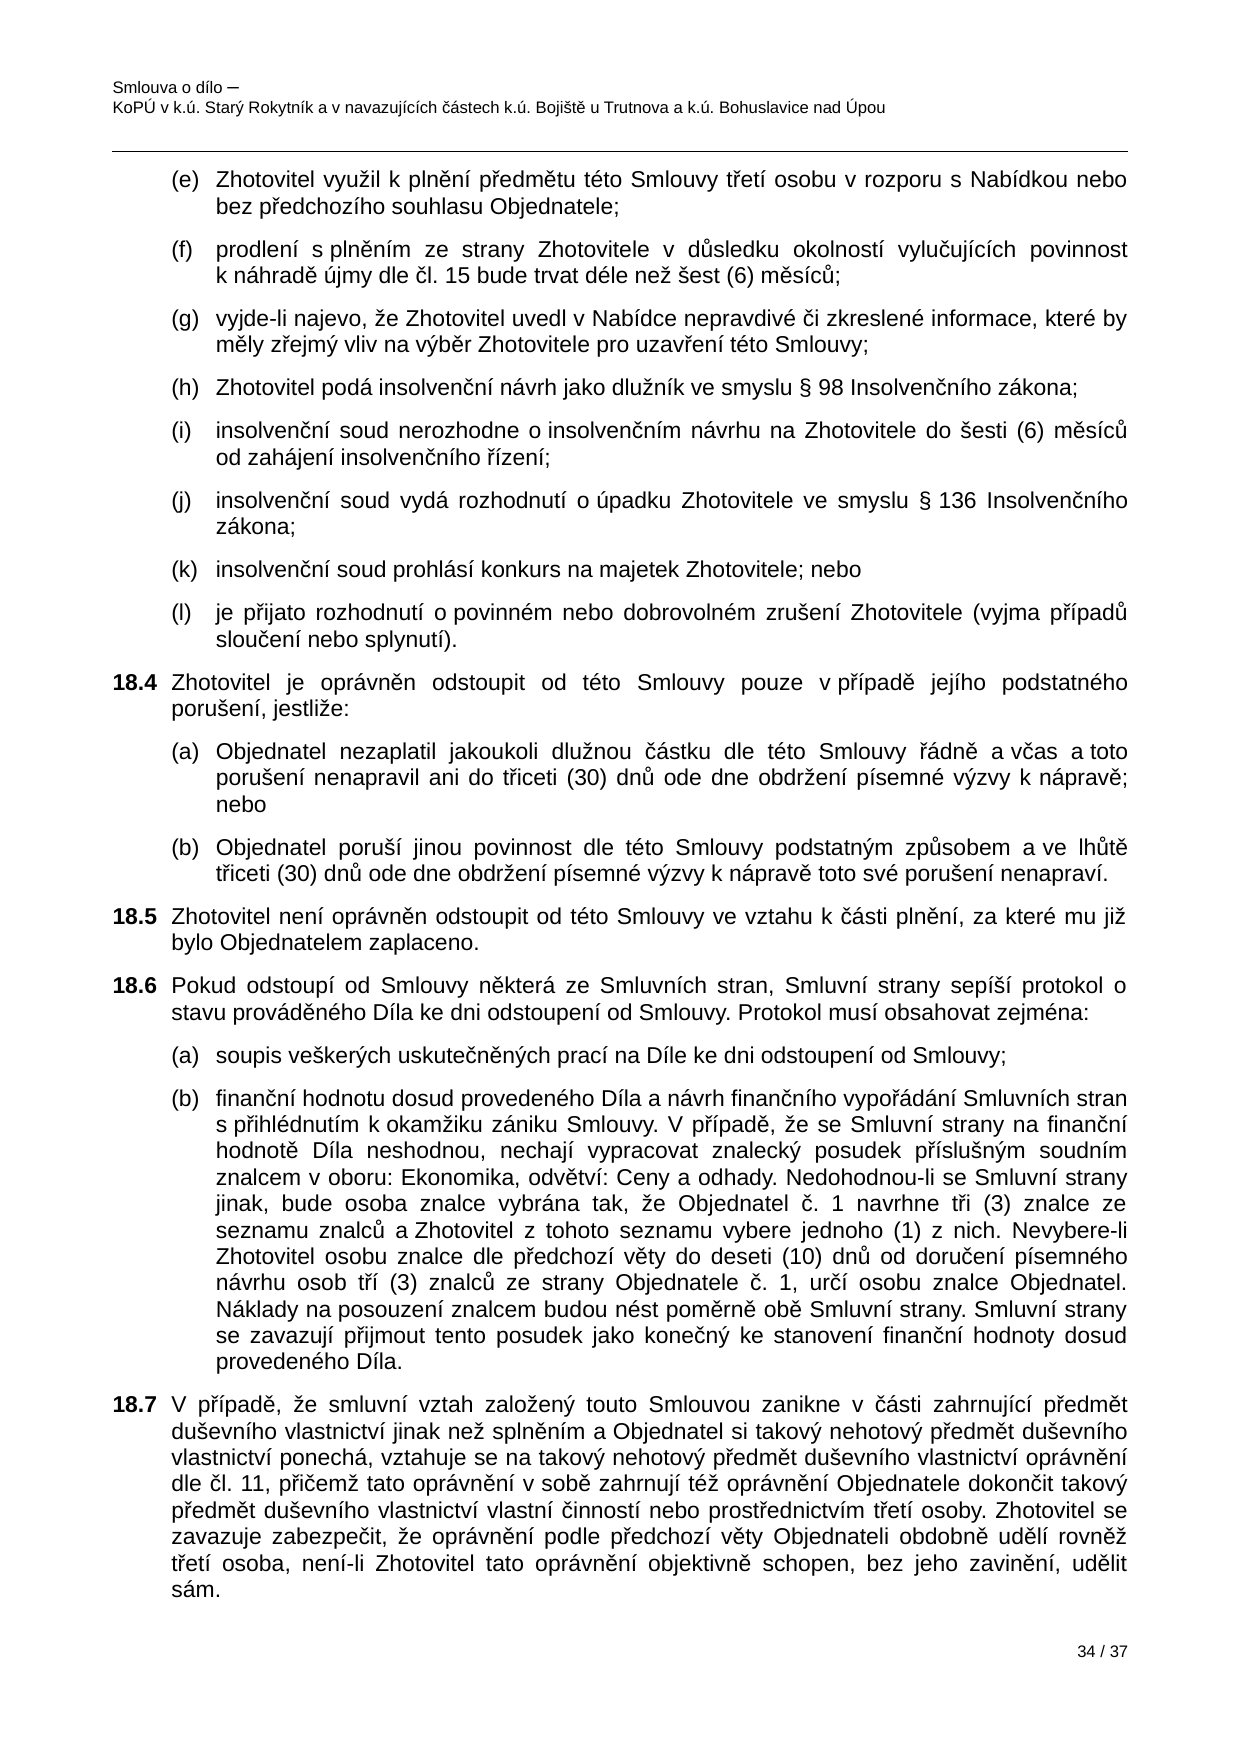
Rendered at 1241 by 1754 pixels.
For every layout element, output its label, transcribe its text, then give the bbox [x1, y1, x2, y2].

text Zhotovitel využil k plnění předmětu této Smlouvy třetí osobu v rozporu s Nabídkou nebo bez předchozího souhlasu Objednatele; [171, 166, 1128, 219]
text Zhotovitel podá insolvenční návrh jako dlužník ve smyslu § 98 Insolvenčního zákona; [171, 374, 1128, 401]
text prodlení s plněním ze strany Zhotovitele v důsledku okolností vylučujících povinnost k náhradě újmy dle čl. 15 bude trvat déle než šest (6) měsíců; [171, 236, 1128, 288]
text Objednatel poruší jinou povinnost dle této Smlouvy podstatným způsobem a ve lhůtě třiceti (30) dnů ode dne obdržení písemné výzvy k nápravě toto své porušení nenapraví. [171, 834, 1128, 886]
list finanční hodnotu dosud provedeného Díla a návrh finančního vypořádání Smluvních stran s přihlédnutím k okamžiku zániku Smlouvy. V případě, že se Smluvní strany na finanční hodnotě Díla neshodnou, nechají vypracovat znalecký posudek příslušným soudním znalcem v oboru: Ekonomika, odvětví: Ceny a odhady. Nedohodnou-li se Smluvní strany jinak, bude osoba znalce vybrána tak, že Objednatel č. 1 navrhne tři (3) znalce ze seznamu znalců a Zhotovitel z tohoto seznamu vybere jednoho (1) z nich. Nevybere-li Zhotovitel osobu znalce dle předchozí věty do deseti (10) dnů od doručení písemného návrhu osob tří (3) znalců ze strany Objednatele č. 1, určí osobu znalce Objednatel. Náklady na posouzení znalcem budou nést poměrně obě Smluvní strany. Smluvní strany se zavazují přijmout tento posudek jako konečný ke stanovení finanční hodnoty dosud provedeného Díla. [171, 1085, 1128, 1375]
text Pokud odstoupí od Smlouvy některá ze Smluvních stran, Smluvní strany sepíší protokol o stavu prováděného Díla ke dni odstoupení od Smlouvy. Protokol musí obsahovat zejména: [112, 972, 1128, 1025]
text insolvenční soud vydá rozhodnutí o úpadku Zhotovitele ve smyslu § 136 Insolvenčního zákona; [171, 487, 1128, 539]
text vyjde-li najevo, že Zhotovitel uvedl v Nabídce nepravdivé či zkreslené informace, které by měly zřejmý vliv na výběr Zhotovitele pro uzavření této Smlouvy; [171, 305, 1128, 358]
text je přijato rozhodnutí o povinném nebo dobrovolném zrušení Zhotovitele (vyjma případů sloučení nebo splynutí). [171, 599, 1128, 652]
list Objednatel nezaplatil jakoukoli dlužnou částku dle této Smlouvy řádně a včas a toto porušení nenapravil ani do třiceti (30) dnů ode dne obdržení písemné výzvy k nápravě; nebo [171, 738, 1128, 817]
text insolvenční soud nerozhodne o insolvenčním návrhu na Zhotovitele do šesti (6) měsíců od zahájení insolvenčního řízení; [171, 417, 1128, 470]
list soupis veškerých uskutečněných prací na Díle ke dni odstoupení od Smlouvy; [171, 1042, 1128, 1068]
text Zhotovitel je oprávněn odstoupit od této Smlouvy pouze v případě jejího podstatného porušení, jestliže: [112, 668, 1128, 721]
text insolvenční soud prohlásí konkurs na majetek Zhotovitele; nebo [171, 556, 1128, 582]
text V případě, že smluvní vztah založený touto Smlouvou zanikne v části zahrnující předmět duševního vlastnictví jinak než splněním a Objednatel si takový nehotový předmět duševního vlastnictví ponechá, vztahuje se na takový nehotový předmět duševního vlastnictví oprávnění dle čl. 11, přičemž tato oprávnění v sobě zahrnují též oprávnění Objednatele dokončit takový předmět duševního vlastnictví vlastní činností nebo prostřednictvím třetí osoby. Zhotovitel se zavazuje zabezpečit, že oprávnění podle předchozí věty Objednateli obdobně udělí rovněž třetí osoba, není-li Zhotovitel tato oprávnění objektivně schopen, bez jeho zavinění, udělit sám. [112, 1391, 1128, 1602]
text Zhotovitel není oprávněn odstoupit od této Smlouvy ve vztahu k části plnění, za které mu již bylo Objednatelem zaplaceno. [112, 903, 1128, 956]
